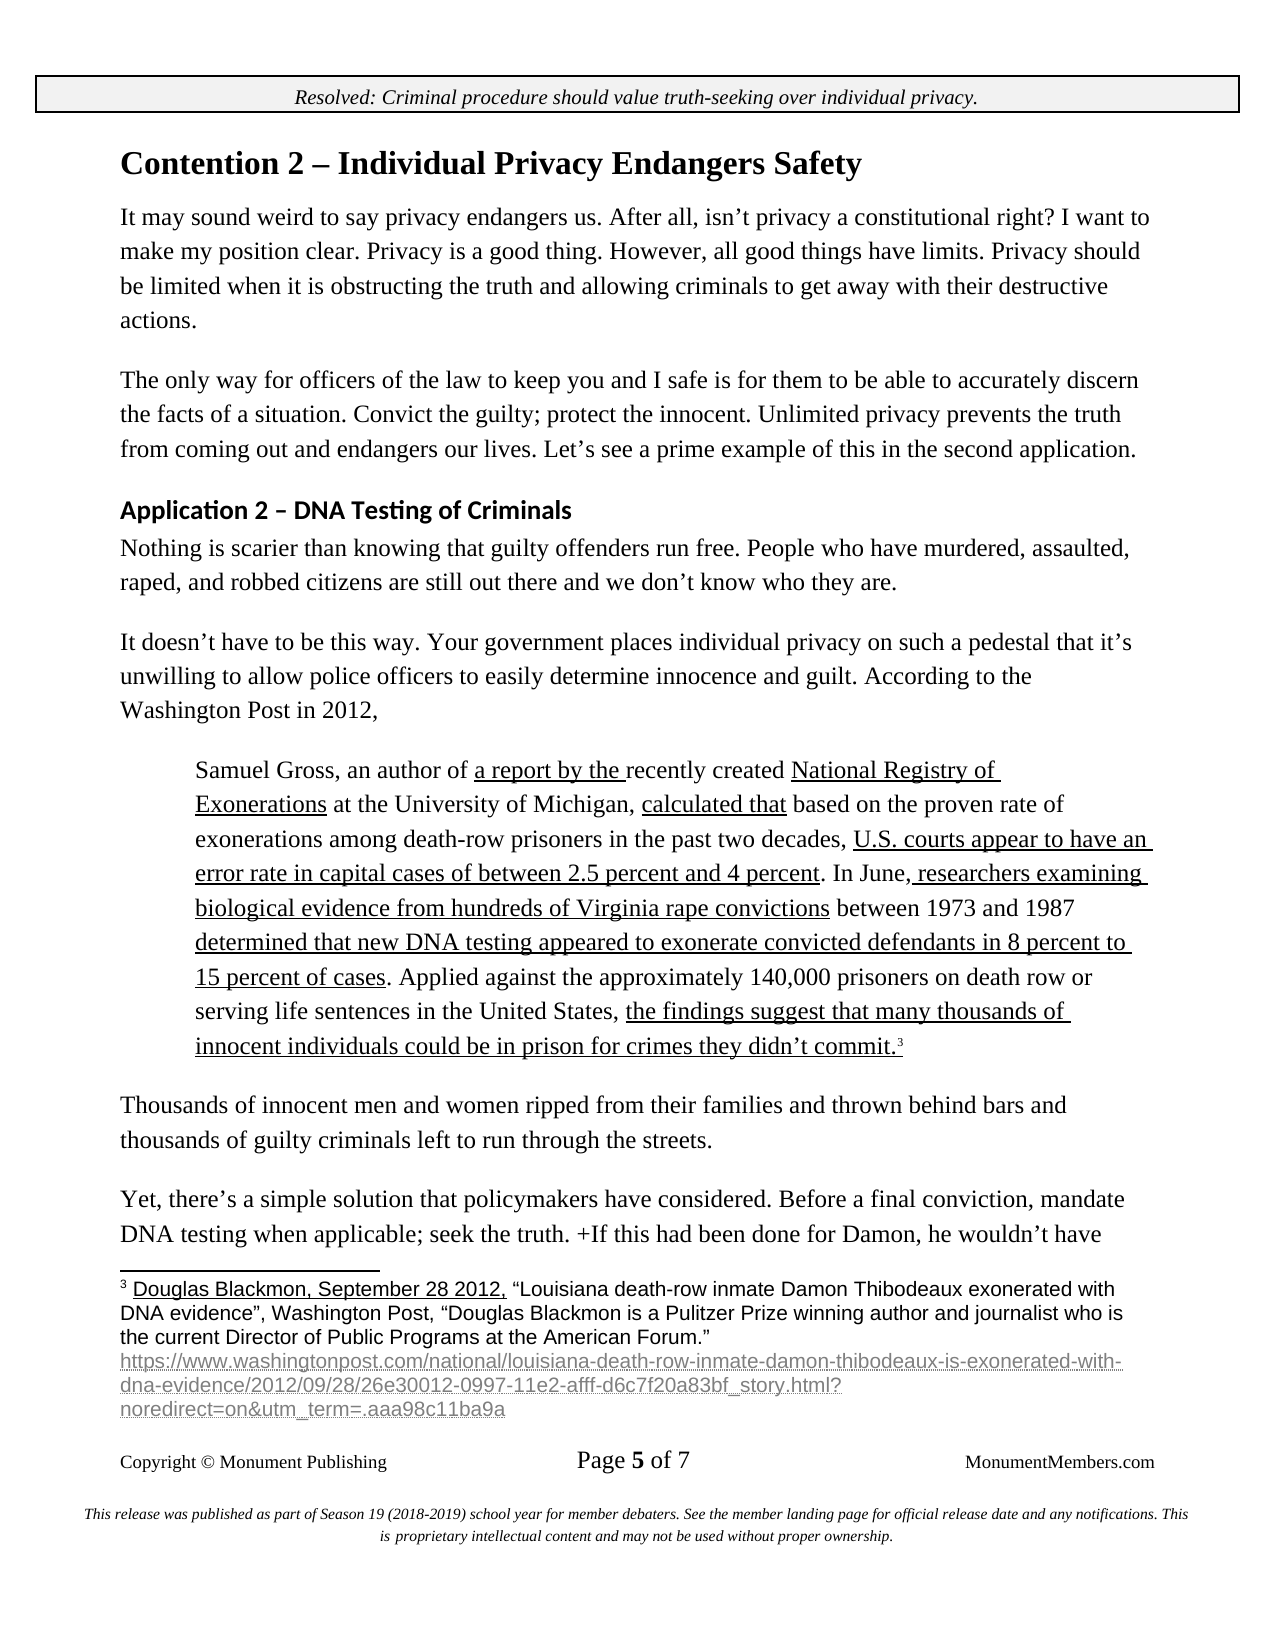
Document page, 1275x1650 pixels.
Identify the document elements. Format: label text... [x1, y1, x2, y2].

subtitle Application 2 – DNA Testing of Criminals [120, 493, 1155, 526]
text It doesn’t have to be this way. Your government places individual privacy on such a pedestal that it’s unwilling to allow police officers to easily determine innocence and guilt. According to the Washington Post in 2012, [120, 627, 1155, 724]
subtitle Contention 2 – Individual Privacy Endangers Safety [120, 143, 1155, 182]
text Samuel Gross, an author of a report by the recently created National Registry of Exonerations at the University of Michigan, calculated that based on the proven rate of exonerations among death-row prisoners in the past two decades, U.S. courts appear to have an error rate in capital cases of between 2.5 percent and 4 percent. In June, researchers examining biological evidence from hundreds of Virginia rape convictions between 1973 and 1987 determined that new DNA testing appeared to exonerate convicted defendants in 8 percent to 15 percent of cases. Applied against the approximately 140,000 prisoners on death row or serving life sentences in the United States, the findings suggest that many thousands of innocent individuals could be in prison for crimes they didn’t commit. [195, 755, 1155, 1060]
text It may sound weird to say privacy endangers us. After all, isn’t privacy a constitutional right? I want to make my position clear. Privacy is a good thing. However, all good things have limits. Privacy should be limited when it is obstructing the truth and allowing criminals to get away with their destructive actions. [120, 202, 1155, 334]
text Thousands of innocent men and women ripped from their families and thrown behind bars and thousands of guilty criminals left to run through the streets. [120, 1090, 1155, 1154]
text Nothing is scarier than knowing that guilty offenders run free. People who have murdered, assaulted, raped, and robbed citizens are still out there and we don’t know who they are. [120, 533, 1155, 596]
text The only way for officers of the law to keep you and I safe is for them to be able to accurately discern the facts of a situation. Convict the guilty; protect the innocent. Unlimited privacy prevents the truth from coming out and endangers our lives. Let’s see a prime example of this in the second application. [120, 365, 1155, 462]
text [120, 1184, 1155, 1248]
